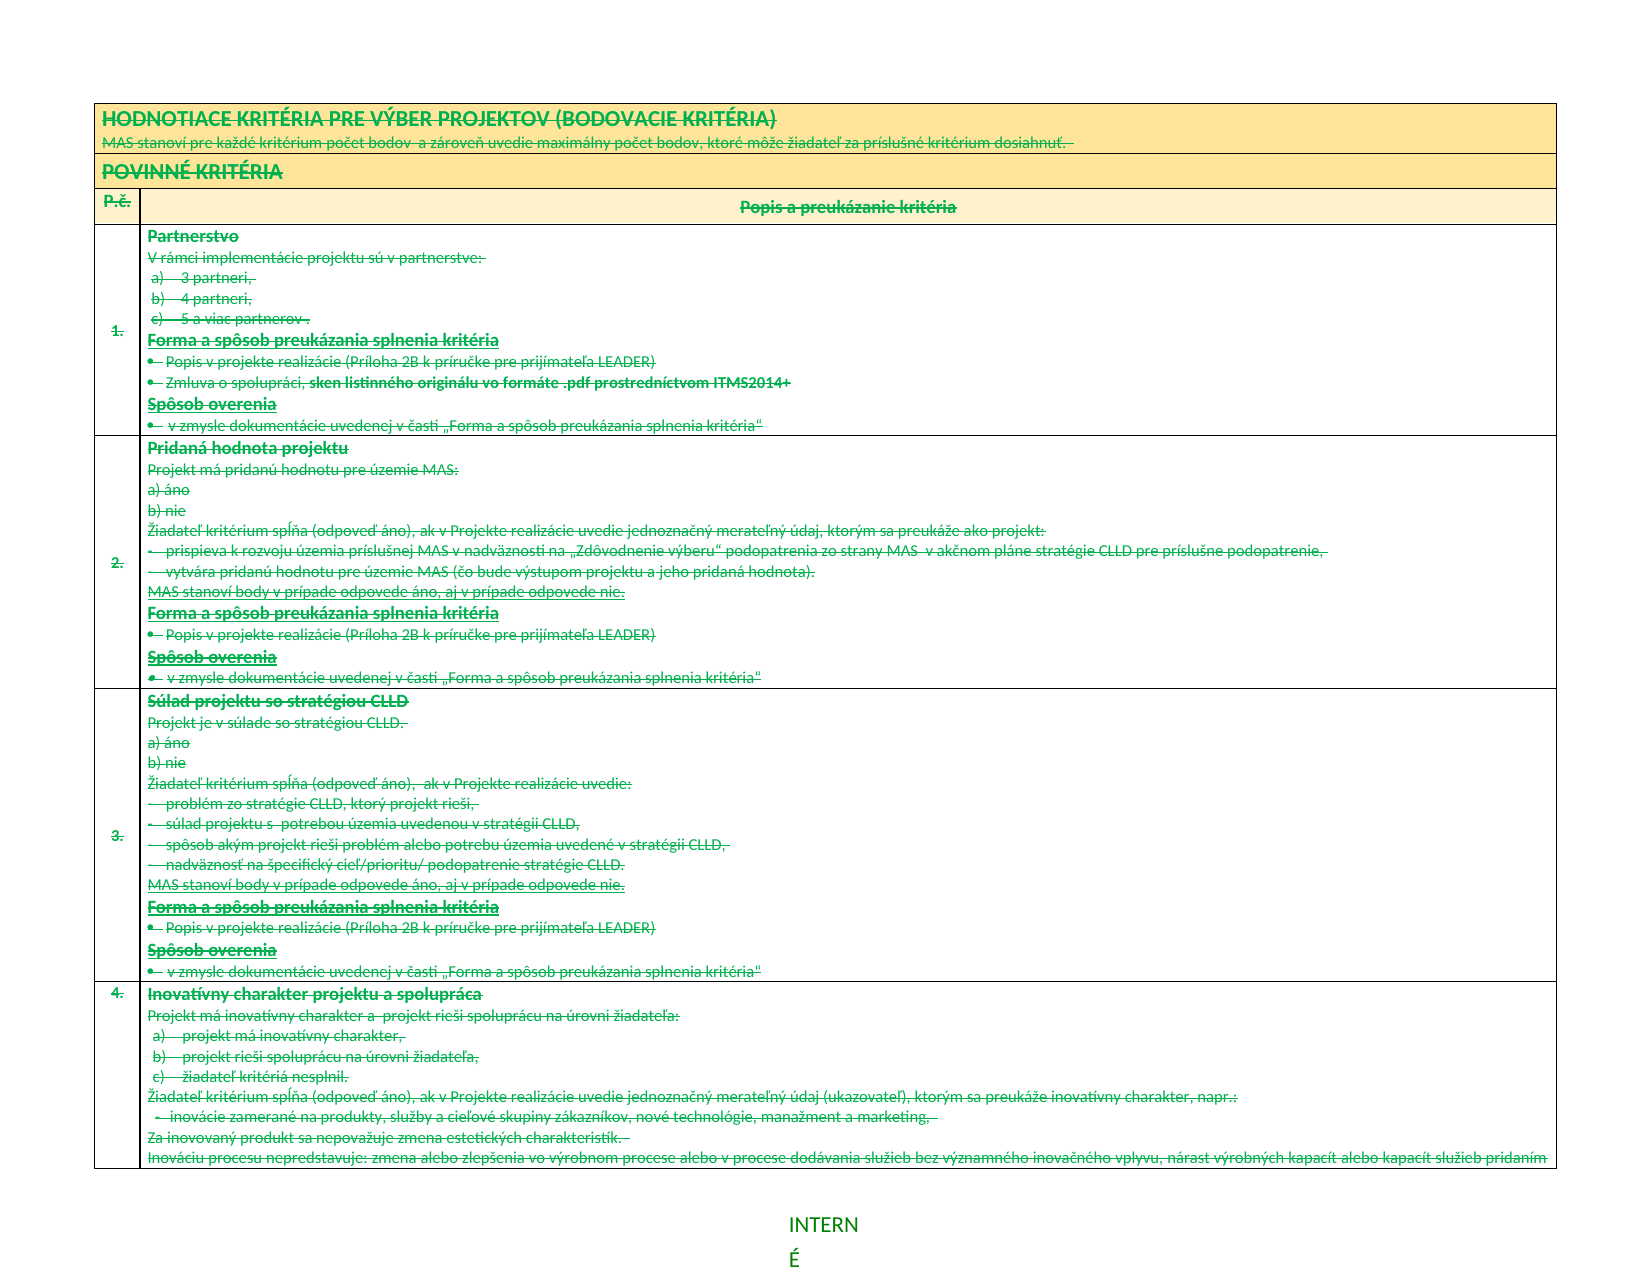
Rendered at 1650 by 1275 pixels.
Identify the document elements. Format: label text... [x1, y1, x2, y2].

table_cell 3. [95, 689, 139, 981]
table_cell 1. [95, 225, 139, 435]
table_cell Pridaná hodnota projektu Projekt má pridanú hodnotu pre územie MAS: a) áno b) nie Žiadateľ kritérium spĺňa (odpoveď áno), ak v Projekte realizácie uvedie jednoznačný merateľný údaj, ktorým sa preukáže ako projekt: prispieva k rozvoju územia príslušnej MAS v nadväznosti na „Zdôvodnenie výberu“ podopatrenia zo strany MAS v akčnom pláne stratégie CLLD pre príslušne podopatrenie, vytvára pridanú hodnotu pre územie MAS (čo bude výstupom projektu a jeho pridaná hodnota). MAS stanoví body v prípade odpovede áno, aj v prípade odpovede nie. Forma a spôsob preukázania splnenia kritéria Popis v projekte realizácie (Príloha 2B k príručke pre prijímateľa LEADER) Spôsob overenia v zmysle dokumentácie uvedenej v časti „Forma a spôsob preukázania splnenia kritéria“ [141, 436, 1556, 688]
table_cell Popis a preukázanie kritéria [141, 189, 1556, 223]
table_cell 4. [95, 982, 139, 1168]
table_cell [141, 982, 1556, 1168]
table_cell Súlad projektu so stratégiou CLLD Projekt je v súlade so stratégiou CLLD. a) áno b) nie Žiadateľ kritérium spĺňa (odpoveď áno), ak v Projekte realizácie uvedie: problém zo stratégie CLLD, ktorý projekt rieši, súlad projektu s potrebou územia uvedenou v stratégii CLLD, spôsob akým projekt rieši problém alebo potrebu územia uvedené v stratégii CLLD, nadväznosť na špecifický cieľ/prioritu/ podopatrenie stratégie CLLD. MAS stanoví body v prípade odpovede áno, aj v prípade odpovede nie. Forma a spôsob preukázania splnenia kritéria Popis v projekte realizácie (Príloha 2B k príručke pre prijímateľa LEADER) Spôsob overenia v zmysle dokumentácie uvedenej v časti „Forma a spôsob preukázania splnenia kritéria“ [141, 689, 1556, 981]
table_cell 2. [95, 436, 139, 688]
table_cell P.č. [95, 189, 139, 223]
table_cell POVINNÉ KRITÉRIA [95, 154, 1556, 188]
table_cell Partnerstvo V rámci implementácie projektu sú v partnerstve: 3 partneri, 4 partneri, 5 a viac partnerov . Forma a spôsob preukázania splnenia kritéria Popis v projekte realizácie (Príloha 2B k príručke pre prijímateľa LEADER) Zmluva o spolupráci, sken listinného originálu vo formáte .pdf prostredníctvom ITMS2014+ Spôsob overenia v zmysle dokumentácie uvedenej v časti „Forma a spôsob preukázania splnenia kritéria“ [141, 225, 1556, 435]
table_cell HODNOTIACE KRITÉRIA PRE VÝBER PROJEKTOV (BODOVACIE KRITÉRIA) MAS stanoví pre každé kritérium počet bodov a zároveň uvedie maximálny počet bodov, ktoré môže žiadateľ za príslušné kritérium dosiahnuť. [95, 104, 1556, 153]
